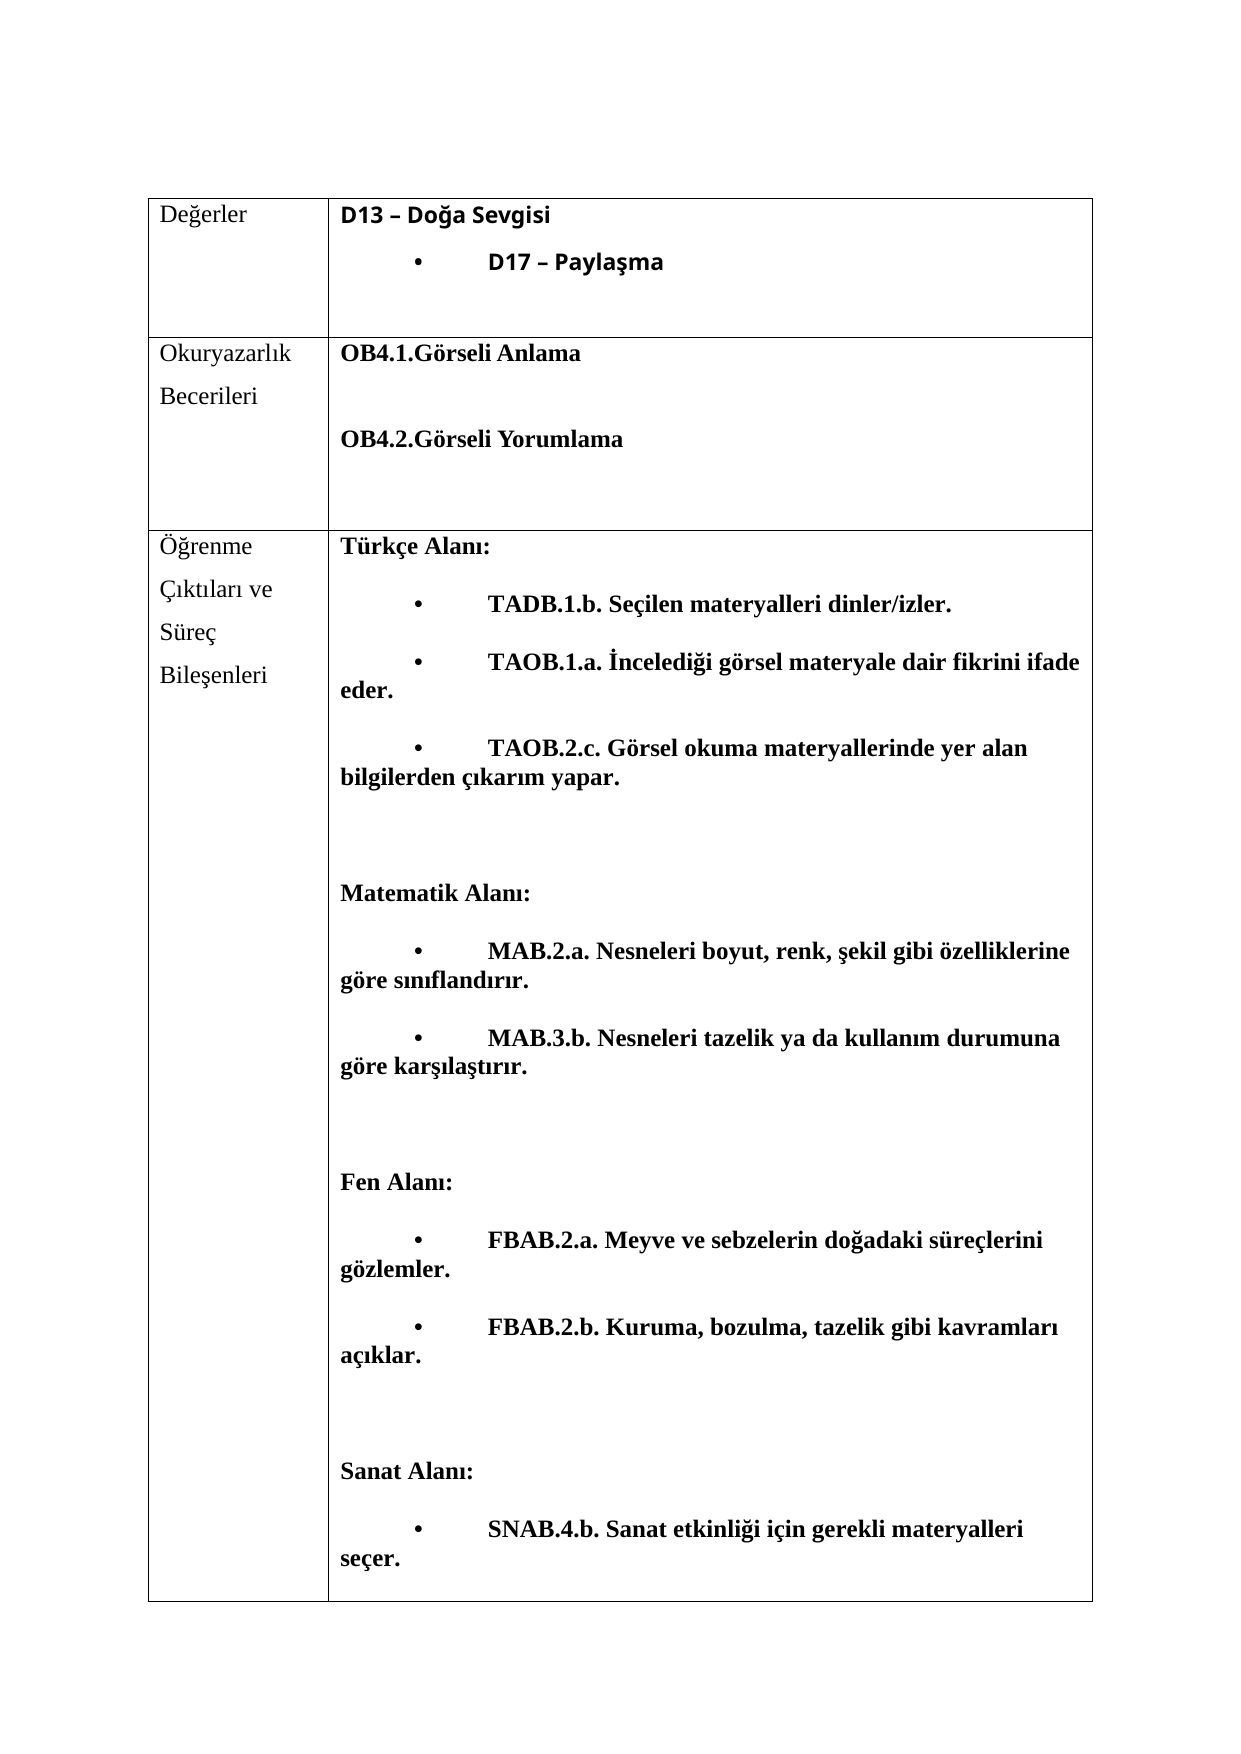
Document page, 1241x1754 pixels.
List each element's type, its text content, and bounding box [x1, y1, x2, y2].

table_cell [149, 531, 328, 1601]
table_header Değerler [149, 199, 328, 337]
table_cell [329, 531, 1092, 1601]
table_header D13 – Doğa Sevgisi • D17 – Paylaşma [329, 199, 1092, 337]
table_cell Okuryazarlık Becerileri [149, 338, 328, 530]
table_cell OB4.1.Görseli Anlama OB4.2.Görseli Yorumlama [329, 338, 1092, 530]
